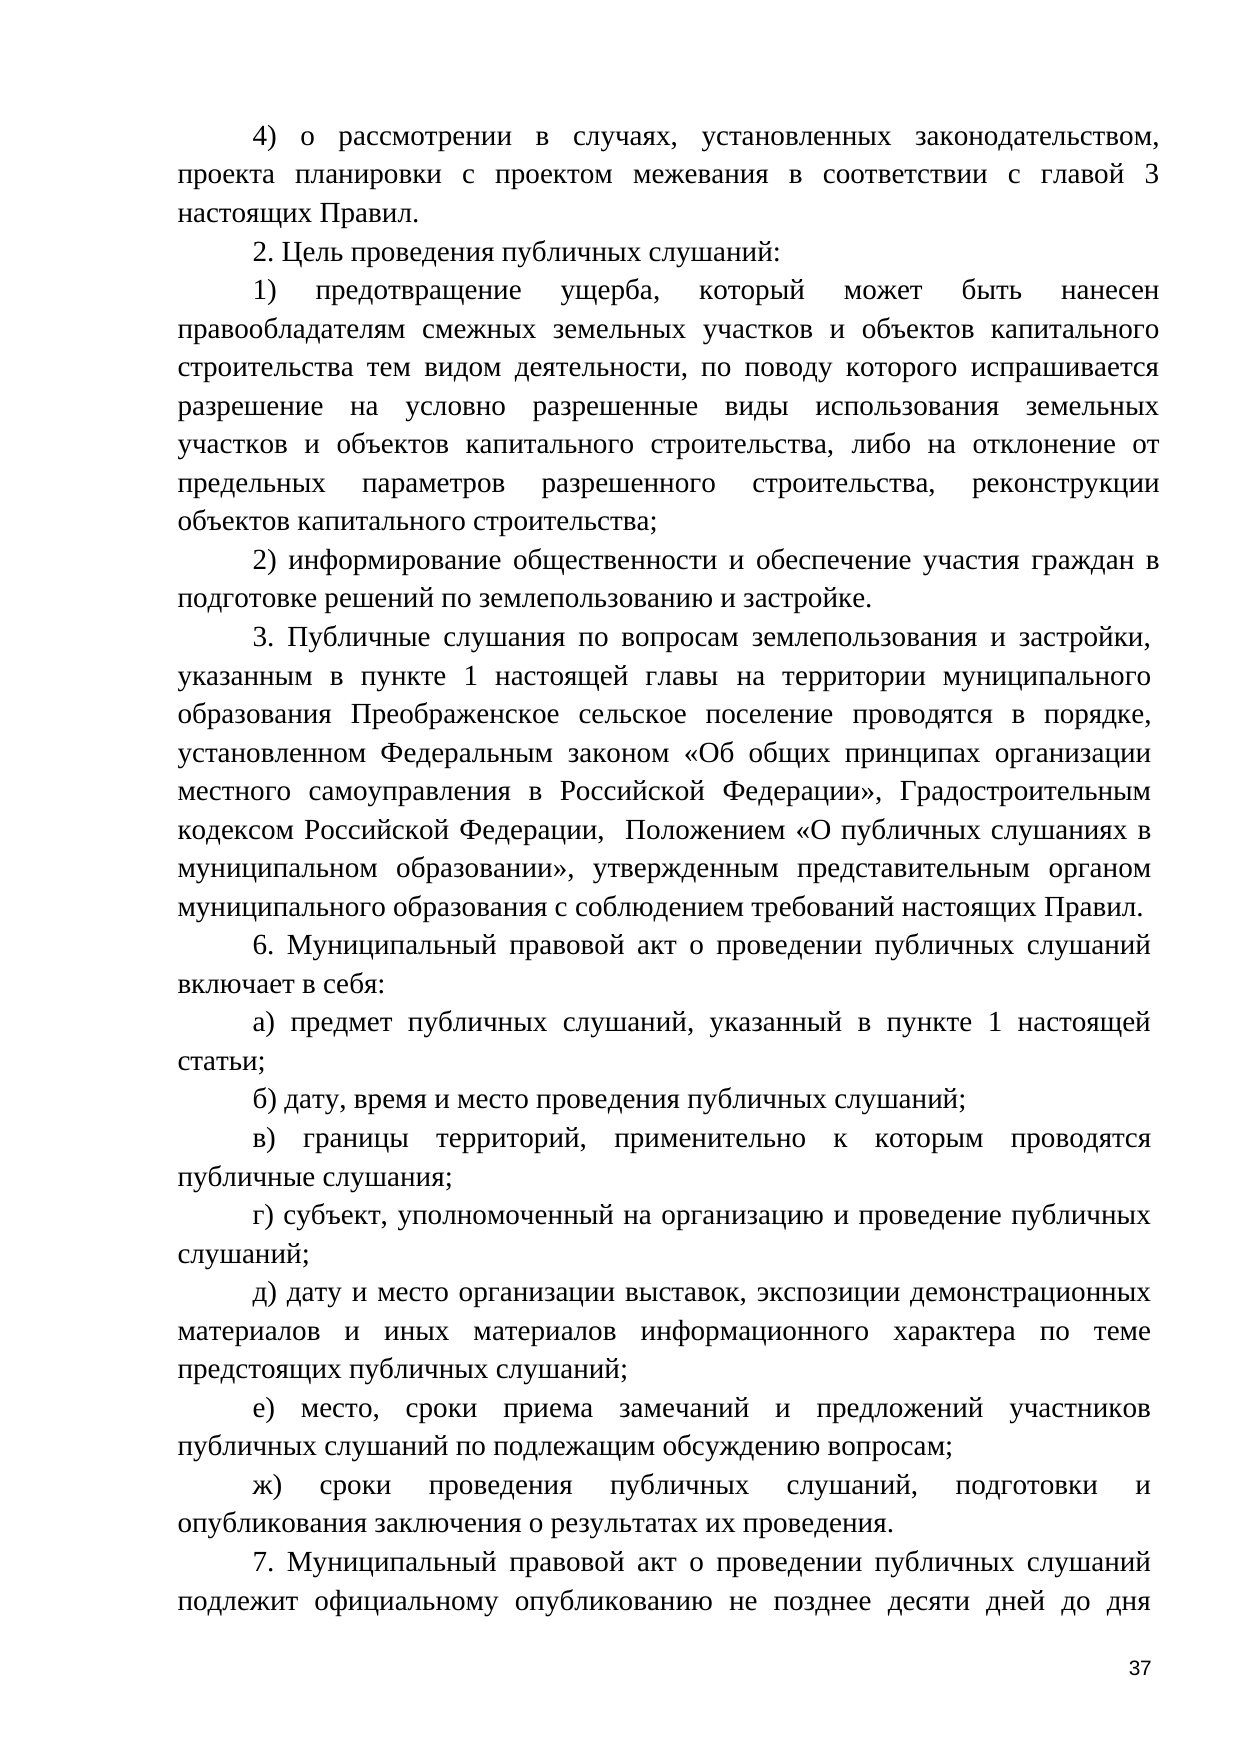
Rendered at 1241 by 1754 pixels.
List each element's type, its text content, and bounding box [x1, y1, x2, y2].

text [177, 1544, 1152, 1616]
text 4) о рассмотрении в случаях, установленных законодательством, проекта планировки с проектом межевания в соответствии с главой 3 настоящих Правил. [177, 118, 1160, 229]
text 3. Публичные слушания по вопросам землепользования и застройки, указанным в пункте 1 настоящей главы на территории муниципального образования Преображенское сельское поселение проводятся в порядке, установленном Федеральным законом «Об общих принципах организации местного самоуправления в Российской Федерации», Градостроительным кодексом Российской Федерации, Положением «О публичных слушаниях в муниципальном образовании», утвержденным представительным органом муниципального образования с соблюдением требований настоящих Правил. [177, 619, 1152, 922]
text ж) сроки проведения публичных слушаний, подготовки и опубликования заключения о результатах их проведения. [177, 1467, 1152, 1539]
text е) место, сроки приема замечаний и предложений участников публичных слушаний по подлежащим обсуждению вопросам; [177, 1390, 1152, 1462]
text 2) информирование общественности и обеспечение участия граждан в подготовке решений по землепользованию и застройке. [177, 542, 1160, 614]
text б) дату, время и место проведения публичных слушаний; [177, 1082, 1152, 1115]
text в) границы территорий, применительно к которым проводятся публичные слушания; [177, 1120, 1152, 1192]
text 6. Муниципальный правовой акт о проведении публичных слушаний включает в себя: [177, 927, 1152, 999]
text а) предмет публичных слушаний, указанный в пункте 1 настоящей статьи; [177, 1004, 1152, 1077]
text д) дату и место организации выставок, экспозиции демонстрационных материалов и иных материалов информационного характера по теме предстоящих публичных слушаний; [177, 1274, 1152, 1385]
text г) субъект, уполномоченный на организацию и проведение публичных слушаний; [177, 1197, 1152, 1269]
text 1) предотвращение ущерба, который может быть нанесен правообладателям смежных земельных участков и объектов капитального строительства тем видом деятельности, по поводу которого испрашивается разрешение на условно разрешенные виды использования земельных участков и объектов капитального строительства, либо на отклонение от предельных параметров разрешенного строительства, реконструкции объектов капитального строительства; [177, 272, 1160, 537]
text 2. Цель проведения публичных слушаний: [177, 234, 1160, 267]
